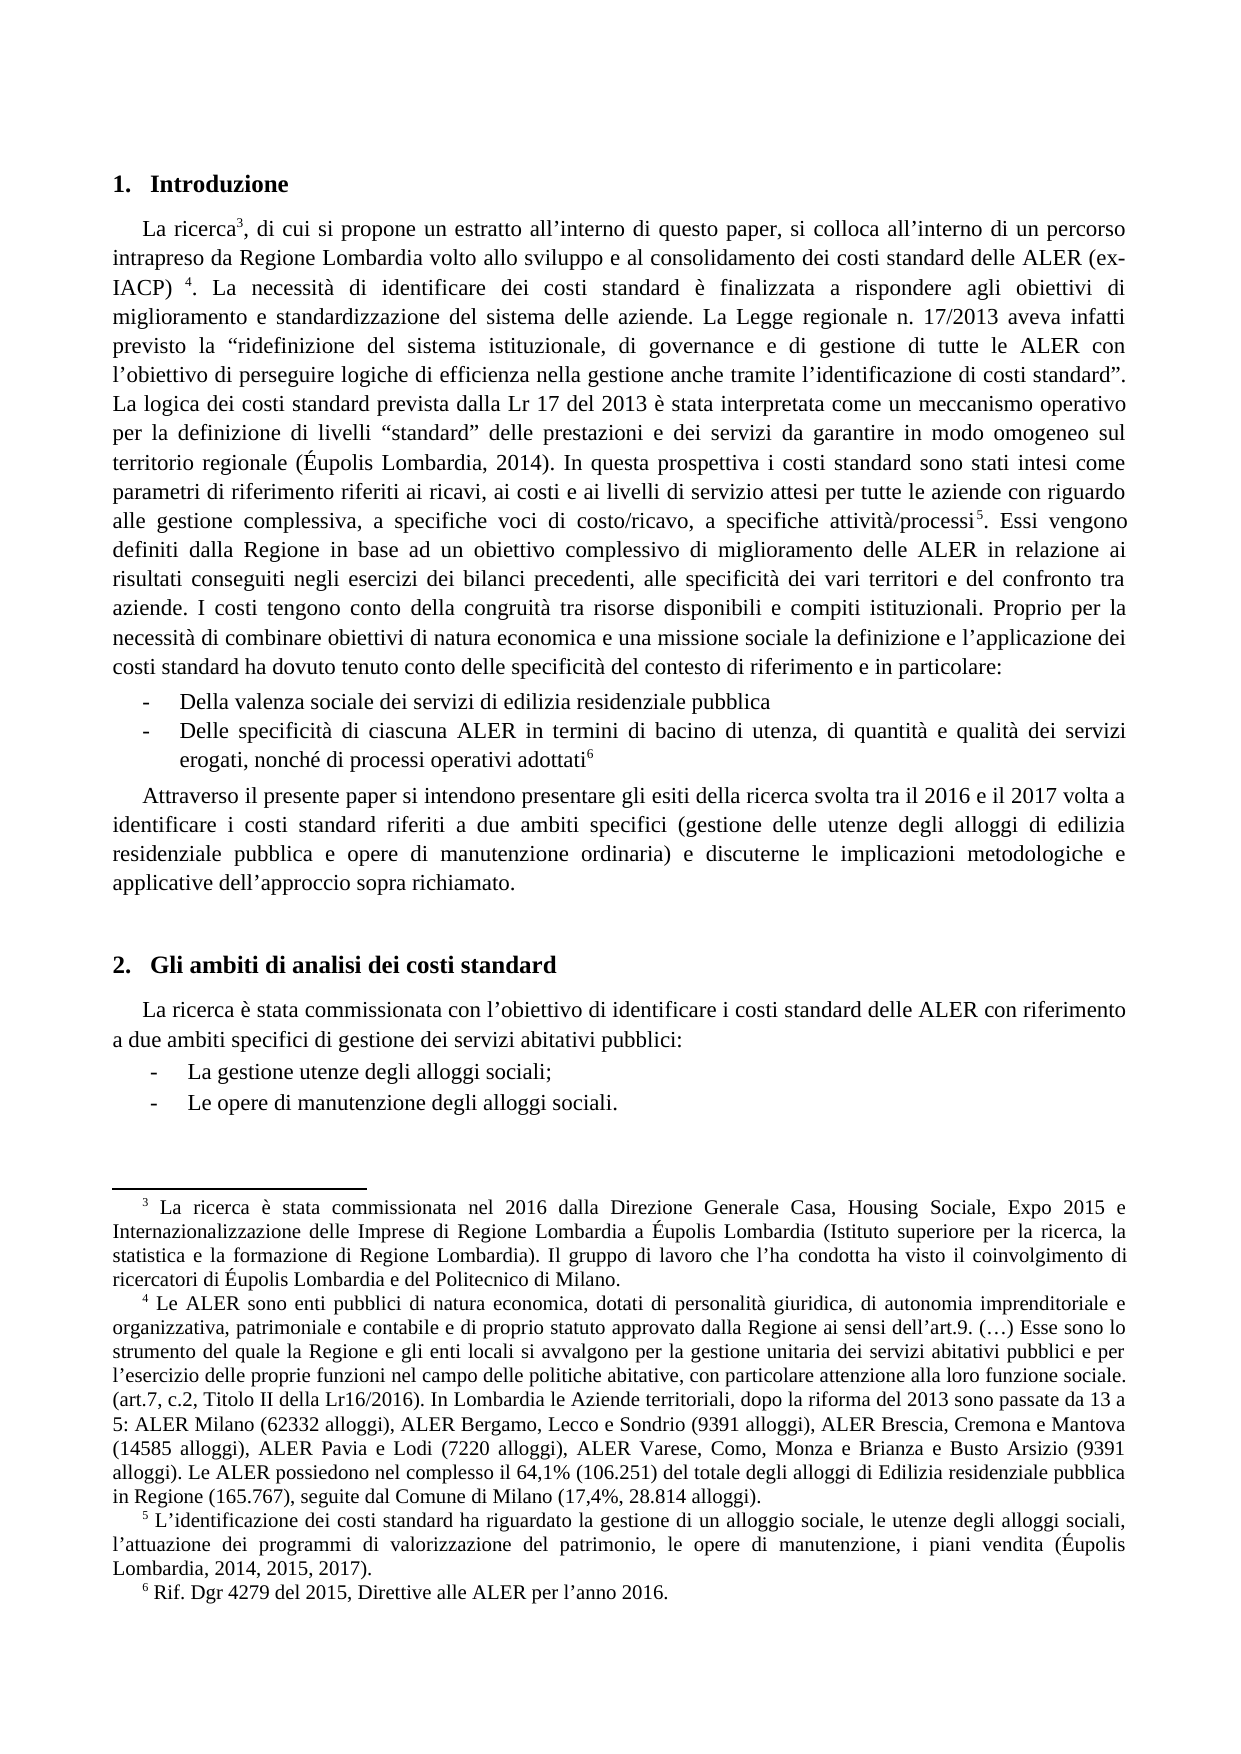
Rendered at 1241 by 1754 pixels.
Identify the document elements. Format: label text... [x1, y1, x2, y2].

list Delle specificità di ciascuna ALER in termini di bacino di utenza, di quantità e qualità dei servizi erogati, nonché di processi operativi adottati [142, 714, 1128, 773]
text La ricerca è stata commissionata con l’obiettivo di identificare i costi standard delle ALER con riferimento a due ambiti specifici di gestione dei servizi abitativi pubblici: [112, 994, 1128, 1052]
text La ricerca, di cui si propone un estratto all’interno di questo paper, si colloca all’interno di un percorso intrapreso da Regione Lombardia volto allo sviluppo e al consolidamento dei costi standard delle ALER (ex-IACP) . La necessità di identificare dei costi standard è finalizzata a rispondere agli obiettivi di miglioramento e standardizzazione del sistema delle aziende. La Legge regionale n. 17/2013 aveva infatti previsto la “ridefinizione del sistema istituzionale, di governance e di gestione di tutte le ALER con l’obiettivo di perseguire logiche di efficienza nella gestione anche tramite l’identificazione di costi standard”. La logica dei costi standard prevista dalla Lr 17 del 2013 è stata interpretata come un meccanismo operativo per la definizione di livelli “standard” delle prestazioni e dei servizi da garantire in modo omogeneo sul territorio regionale (Éupolis Lombardia, 2014). In questa prospettiva i costi standard sono stati intesi come parametri di riferimento riferiti ai ricavi, ai costi e ai livelli di servizio attesi per tutte le aziende con riguardo alle gestione complessiva, a specifiche voci di costo/ricavo, a specifiche attività/processi. Essi vengono definiti dalla Regione in base ad un obiettivo complessivo di miglioramento delle ALER in relazione ai risultati conseguiti negli esercizi dei bilanci precedenti, alle specificità dei vari territori e del confronto tra aziende. I costi tengono conto della congruità tra risorse disponibili e compiti istituzionali. Proprio per la necessità di combinare obiettivi di natura economica e una missione sociale la definizione e l’applicazione dei costi standard ha dovuto tenuto conto delle specificità del contesto di riferimento e in particolare: [112, 212, 1128, 679]
list La gestione utenze degli alloggi sociali; [150, 1058, 1128, 1085]
list Introduzione [112, 162, 1128, 200]
list Della valenza sociale dei servizi di edilizia residenziale pubblica [142, 685, 1128, 714]
list Le opere di manutenzione degli alloggi sociali. [150, 1088, 1128, 1115]
text Attraverso il presente paper si intendono presentare gli esiti della ricerca svolta tra il 2016 e il 2017 volta a identificare i costi standard riferiti a due ambiti specifici (gestione delle utenze degli alloggi di edilizia residenziale pubblica e opere di manutenzione ordinaria) e discuterne le implicazioni metodologiche e applicative dell’approccio sopra richiamato. [112, 779, 1128, 896]
list Gli ambiti di analisi dei costi standard [112, 944, 1128, 981]
